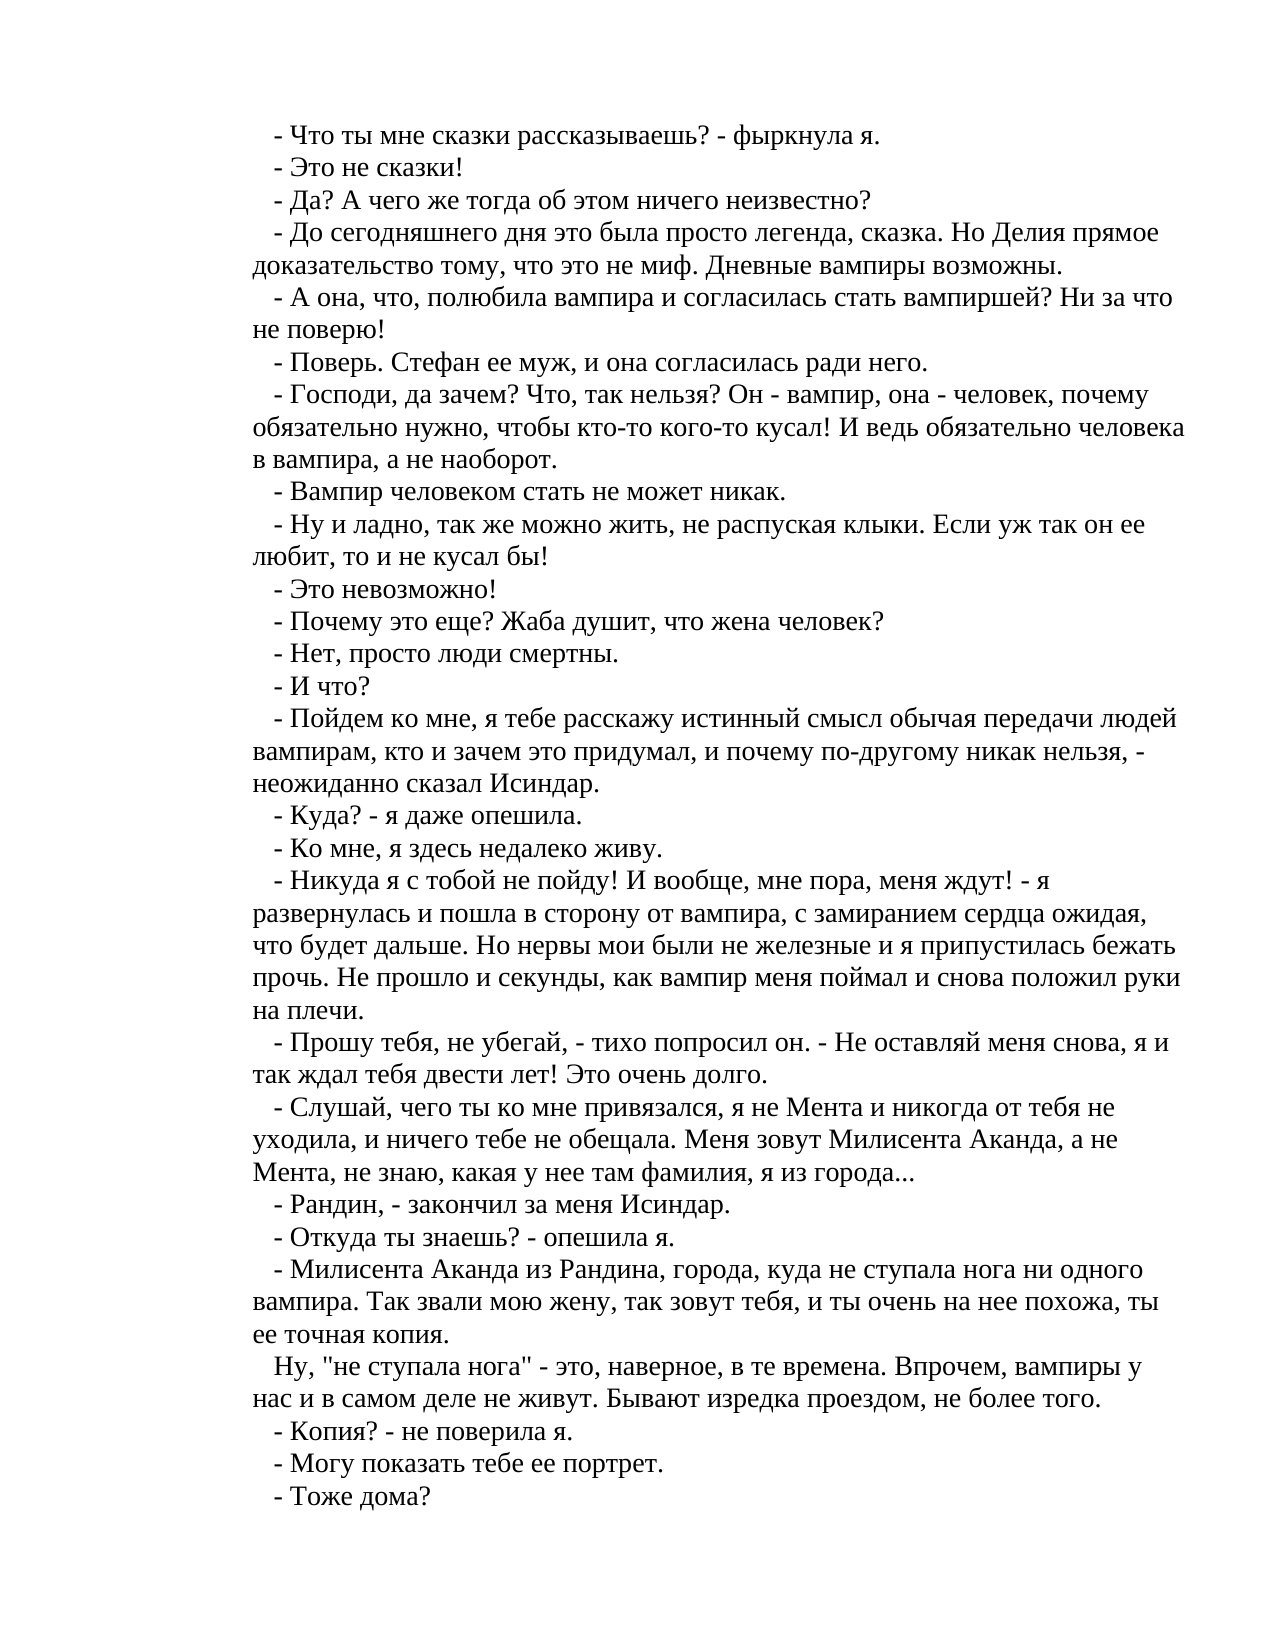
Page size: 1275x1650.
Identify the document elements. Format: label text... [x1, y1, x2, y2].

text - Откуда ты знаешь? - опешила я. [252, 1219, 1186, 1252]
text - Господи, да зачем? Что, так нельзя? Он - вампир, она - человек, почему обязательно нужно, чтобы кто-то кого-то кусал! И ведь обязательно человека в вампира, а не наоборот. [252, 377, 1186, 474]
text - А она, что, полюбила вампира и согласилась стать вампиршей? Ни за что не поверю! [252, 280, 1186, 345]
text - До сегодняшнего дня это была просто легенда, сказка. Но Делия прямое доказательство тому, что это не миф. Дневные вампиры возможны. [252, 215, 1186, 280]
text - Почему это еще? Жаба душит, что жена человек? [252, 604, 1186, 636]
text - Ко мне, я здесь недалеко живу. [252, 831, 1186, 863]
text - Могу показать тебе ее портрет. [252, 1446, 1186, 1479]
text - Милисента Аканда из Рандина, города, куда не ступала нога ни одного вампира. Так звали мою жену, так зовут тебя, и ты очень на нее похожа, ты ее точная копия. [252, 1252, 1186, 1349]
text - Копия? - не поверила я. [252, 1414, 1186, 1446]
text - Это не сказки! [252, 151, 1186, 183]
text - Ну и ладно, так же можно жить, не распуская клыки. Если уж так он ее любит, то и не кусал бы! [252, 507, 1186, 572]
text - Нет, просто люди смертны. [252, 636, 1186, 669]
text - Это невозможно! [252, 572, 1186, 604]
text - Рандин, - закончил за меня Исиндар. [252, 1187, 1186, 1219]
text - Пойдем ко мне, я тебе расскажу истинный смысл обычая передачи людей вампирам, кто и зачем это придумал, и почему по-другому никак нельзя, - неожиданно сказал Исиндар. [252, 701, 1186, 798]
text - Прошу тебя, не убегай, - тихо попросил он. - Не оставляй меня снова, я и так ждал тебя двести лет! Это очень долго. [252, 1025, 1186, 1090]
text - Что ты мне сказки рассказываешь? - фыркнула я. [252, 118, 1186, 151]
text - Куда? - я даже опешила. [252, 798, 1186, 831]
text - Поверь. Стефан ее муж, и она согласилась ради него. [252, 345, 1186, 377]
text - Вампир человеком стать не может никак. [252, 474, 1186, 507]
text - И что? [252, 669, 1186, 701]
text - Да? А чего же тогда об этом ничего неизвестно? [252, 183, 1186, 215]
text - Тоже дома? [252, 1479, 1186, 1511]
text Ну, "не ступала нога" - это, наверное, в те времена. Впрочем, вампиры у нас и в самом деле не живут. Бывают изредка проездом, не более того. [252, 1349, 1186, 1414]
text - Слушай, чего ты ко мне привязался, я не Мента и никогда от тебя не уходила, и ничего тебе не обещала. Меня зовут Милисента Аканда, а не Мента, не знаю, какая у нее там фамилия, я из города... [252, 1090, 1186, 1187]
text - Никуда я с тобой не пойду! И вообще, мне пора, меня ждут! - я развернулась и пошла в сторону от вампира, с замиранием сердца ожидая, что будет дальше. Но нервы мои были не железные и я припустилась бежать прочь. Не прошло и секунды, как вампир меня поймал и снова положил руки на плечи. [252, 863, 1186, 1025]
